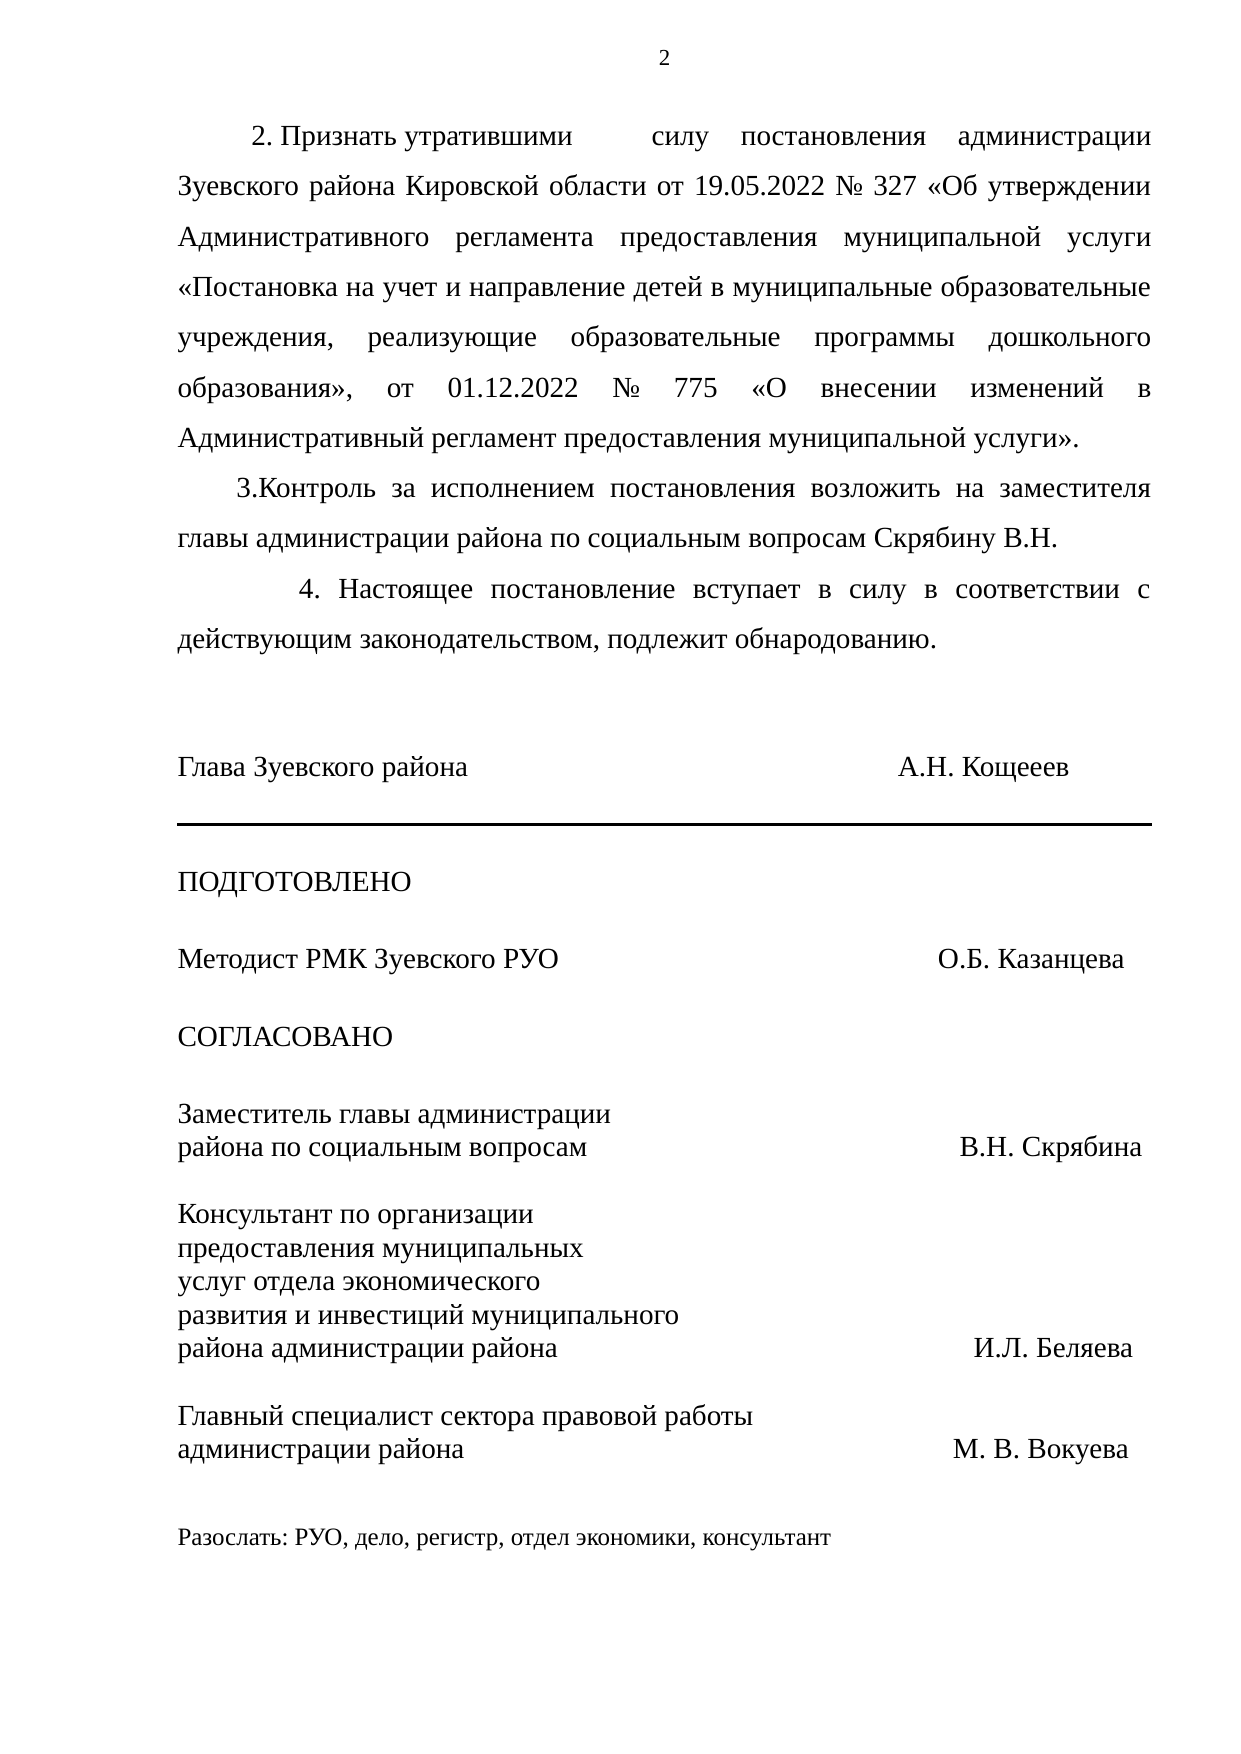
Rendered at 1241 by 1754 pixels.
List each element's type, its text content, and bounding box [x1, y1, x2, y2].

text 4. Настоящее постановление вступает в силу в соответствии с действующим законодательством, подлежит обнародованию. [177, 571, 1152, 655]
text 2. Признать утратившими силу постановления администрации Зуевского района Кировской области от 19.05.2022 № 327 «Об утверждении Административного регламента предоставления муниципальной услуги «Постановка на учет и направление детей в муниципальные образовательные учреждения, реализующие образовательные программы дошкольного образования», от 01.12.2022 № 775 «О внесении изменений в Административный регламент предоставления муниципальной услуги». [177, 118, 1152, 453]
text предоставления муниципальных [177, 1230, 1152, 1263]
text Разослать: РУО, дело, регистр, отдел экономики, консультант [177, 1522, 1152, 1551]
text СОГЛАСОВАНО [177, 1019, 1152, 1052]
text развития и инвестиций муниципального [177, 1297, 1152, 1331]
text Консультант по организации [177, 1196, 1152, 1230]
text 3.Контроль за исполнением постановления возложить на заместителя главы администрации района по социальным вопросам Скрябину В.Н. [177, 470, 1152, 554]
text администрации района М. В. Вокуева [177, 1431, 1152, 1465]
text услуг отдела экономического [177, 1263, 1152, 1297]
text Главный специалист сектора правовой работы [177, 1398, 1152, 1431]
text Методист РМК Зуевского РУО О.Б. Казанцева [177, 942, 1152, 975]
text Глава Зуевского района А.Н. Кощееев [177, 749, 1152, 782]
text ПОДГОТОВЛЕНО [177, 864, 1152, 898]
text Заместитель главы администрации [177, 1096, 1152, 1129]
text района администрации района И.Л. Беляева [177, 1331, 1152, 1364]
text района по социальным вопросам В.Н. Скрябина [177, 1129, 1152, 1163]
